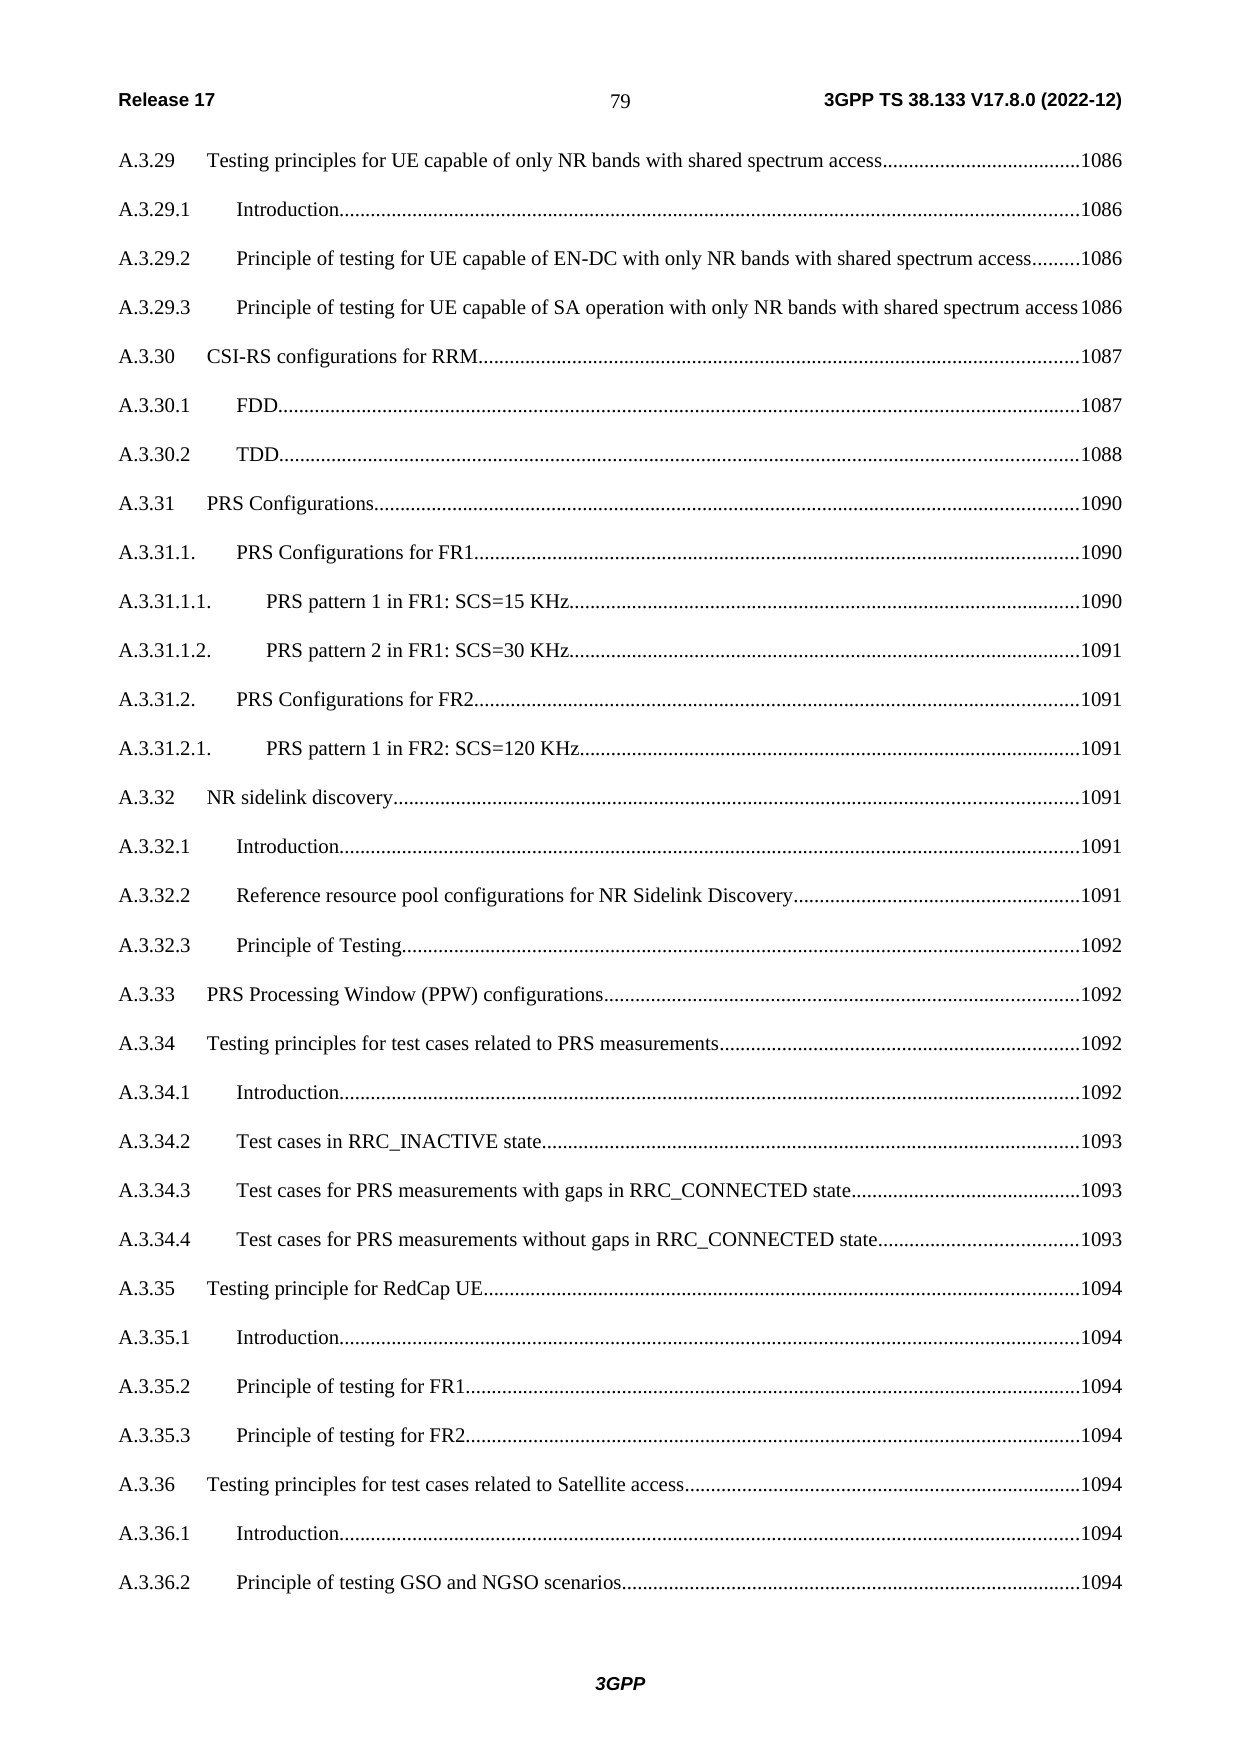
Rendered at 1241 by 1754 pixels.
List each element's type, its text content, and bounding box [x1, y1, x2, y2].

text A.3.36.2 Principle of testing GSO and NGSO scenarios 1094 [118, 1570, 1122, 1594]
text A.3.36 Testing principles for test cases related to Satellite access 1094 [118, 1472, 1078, 1496]
text A.3.30.1 FDD 1087 [118, 393, 1122, 417]
text A.3.34.2 Test cases in RRC_INACTIVE state 1093 [118, 1129, 1122, 1153]
text A.3.32.2 Reference resource pool configurations for NR Sidelink Discovery 1091 [118, 883, 1122, 907]
text A.3.34.1 Introduction 1092 [118, 1080, 1122, 1104]
text A.3.35 Testing principle for RedCap UE 1094 [118, 1276, 1078, 1300]
text A.3.29 Testing principles for UE capable of only NR bands with shared spectrum access 1086 [118, 147, 1078, 172]
text A.3.35.2 Principle of testing for FR1 1094 [118, 1374, 1122, 1398]
text A.3.31 PRS Configurations 1090 [118, 491, 1078, 515]
text A.3.34.4 Test cases for PRS measurements without gaps in RRC_CONNECTED state 1093 [118, 1227, 1122, 1251]
text A.3.31.2.1. PRS pattern 1 in FR2: SCS=120 KHz 1091 [118, 736, 1122, 760]
text A.3.32.1 Introduction 1091 [118, 834, 1122, 858]
text A.3.29.2 Principle of testing for UE capable of EN-DC with only NR bands with shared spectrum access 1086 [118, 246, 1122, 270]
text A.3.35.1 Introduction 1094 [118, 1325, 1122, 1349]
text A.3.30 CSI-RS configurations for RRM 1087 [118, 344, 1078, 368]
text A.3.36.1 Introduction 1094 [118, 1521, 1122, 1545]
text A.3.31.1.1. PRS pattern 1 in FR1: SCS=15 KHz 1090 [118, 589, 1122, 613]
text A.3.31.1. PRS Configurations for FR1 1090 [118, 540, 1122, 564]
text A.3.34.3 Test cases for PRS measurements with gaps in RRC_CONNECTED state 1093 [118, 1178, 1122, 1202]
text A.3.33 PRS Processing Window (PPW) configurations 1092 [118, 982, 1078, 1006]
text A.3.29.1 Introduction 1086 [118, 197, 1122, 221]
text A.3.35.3 Principle of testing for FR2 1094 [118, 1423, 1122, 1447]
text A.3.34 Testing principles for test cases related to PRS measurements 1092 [118, 1031, 1078, 1055]
text A.3.32.3 Principle of Testing 1092 [118, 932, 1122, 957]
text A.3.32 NR sidelink discovery 1091 [118, 785, 1078, 809]
text A.3.31.1.2. PRS pattern 2 in FR1: SCS=30 KHz 1091 [118, 638, 1122, 662]
text A.3.29.3 Principle of testing for UE capable of SA operation with only NR bands with shared spectrum access 1086 [118, 295, 1122, 319]
text A.3.30.2 TDD 1088 [118, 442, 1122, 466]
text A.3.31.2. PRS Configurations for FR2 1091 [118, 687, 1122, 711]
